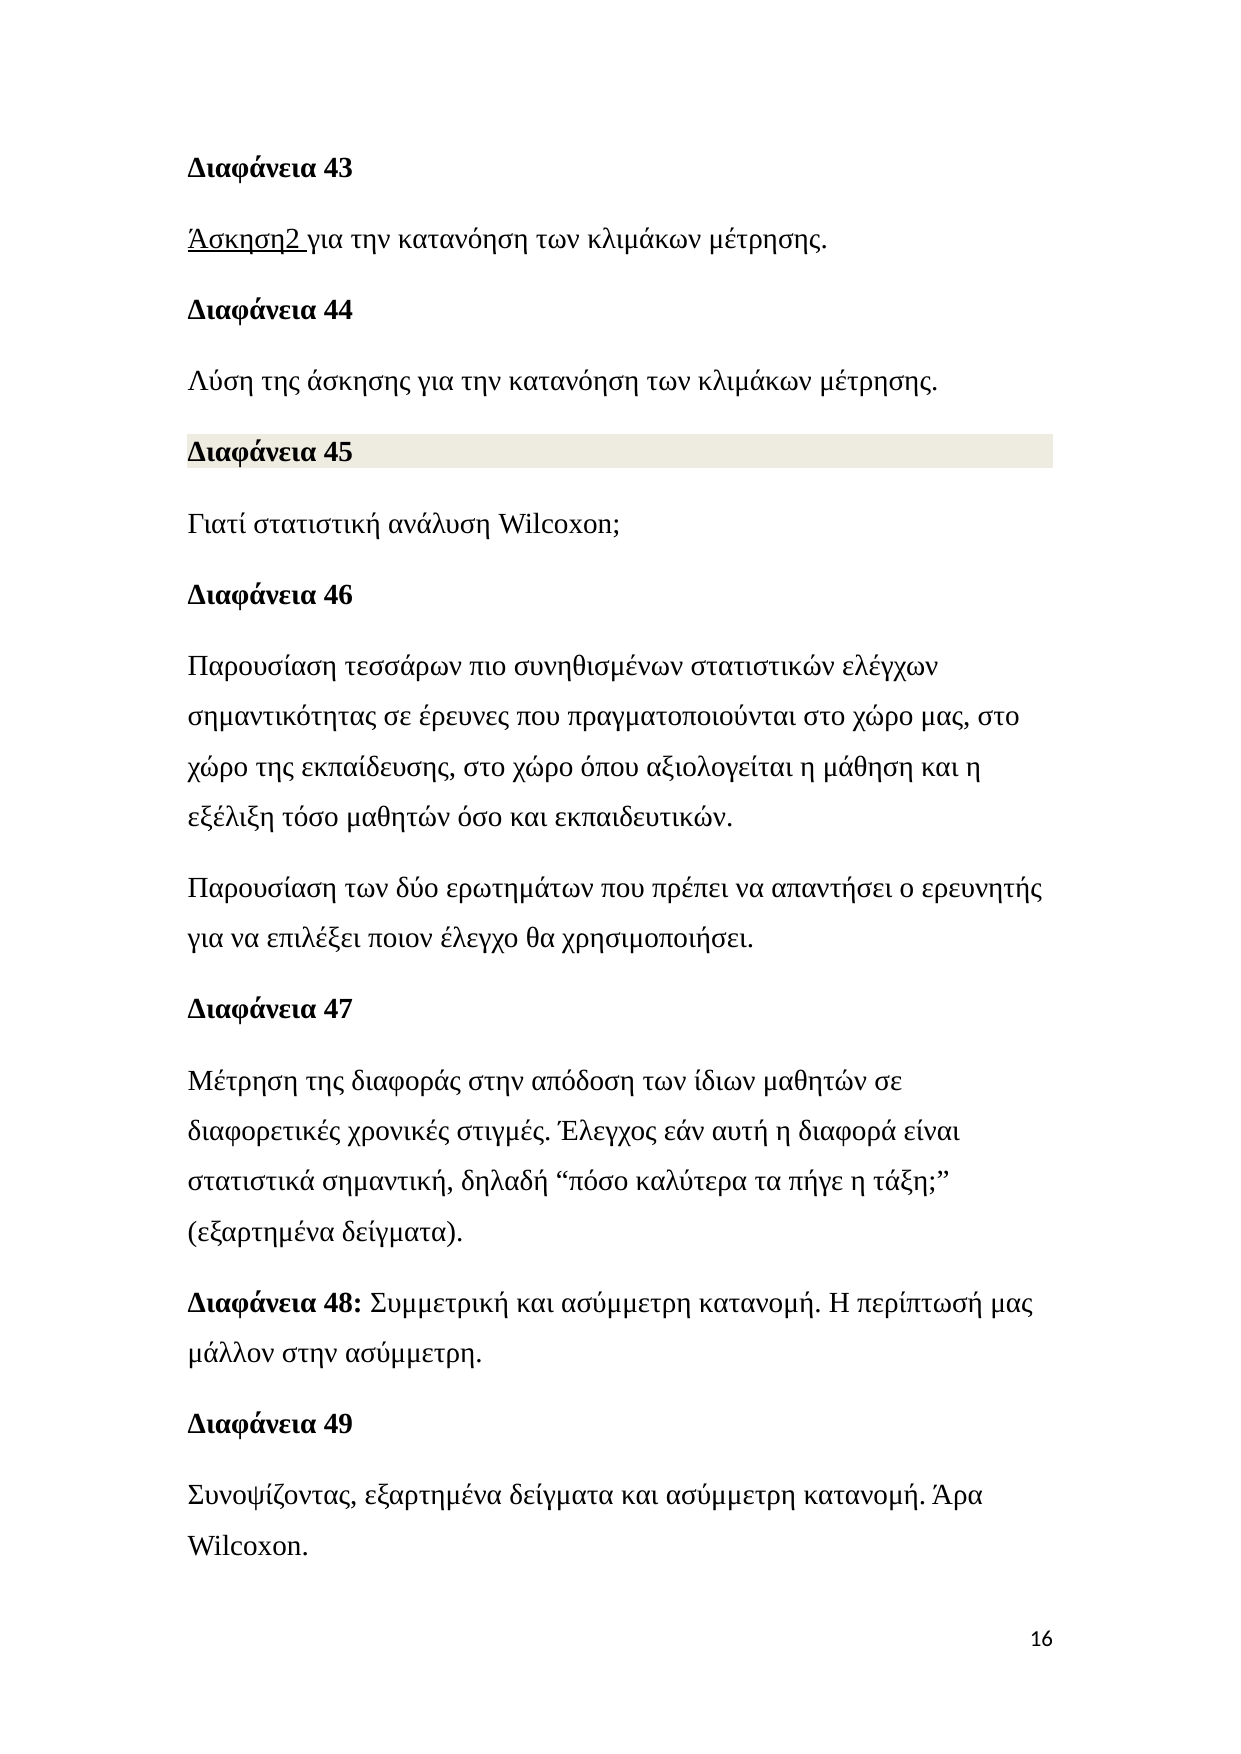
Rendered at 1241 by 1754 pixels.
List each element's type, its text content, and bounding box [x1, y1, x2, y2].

text Παρουσίαση των δύο ερωτημάτων που πρέπει να απαντήσει ο ερευνητής για να επιλέξει ποιον έλεγχο θα χρησιμοποιήσει. [187, 870, 1053, 954]
text Γιατί στατιστική ανάλυση Wilcoxon; [187, 506, 1053, 539]
text Διαφάνεια 44 [187, 292, 1053, 326]
text Διαφάνεια 43 [187, 150, 1053, 183]
text Διαφάνεια 47 [187, 992, 1053, 1025]
text Συνοψίζοντας, εξαρτημένα δείγματα και ασύμμετρη κατανομή. Άρα Wilcoxon. [187, 1477, 1053, 1561]
text Διαφάνεια 49 [187, 1406, 1053, 1440]
text Παρουσίαση τεσσάρων πιο συνηθισμένων στατιστικών ελέγχων σημαντικότητας σε έρευνες που πραγματοποιούνται στο χώρο μας, στο χώρο της εκπαίδευσης, στο χώρο όπου αξιολογείται η μάθηση και η εξέλιξη τόσο μαθητών όσο και εκπαιδευτικών. [187, 648, 1053, 832]
text Διαφάνεια 46 [187, 577, 1053, 610]
text Διαφάνεια 48: Συμμετρική και ασύμμετρη κατανομή. Η περίπτωσή μας μάλλον στην ασύμμετρη. [187, 1285, 1053, 1369]
text Άσκηση2 για την κατανόηση των κλιμάκων μέτρησης. [187, 221, 1053, 255]
text Μέτρηση της διαφοράς στην απόδοση των ίδιων μαθητών σε διαφορετικές χρονικές στιγμές. Έλεγχος εάν αυτή η διαφορά είναι στατιστικά σημαντική, δηλαδή “πόσο καλύτερα τα πήγε η τάξη;” (εξαρτημένα δείγματα). [187, 1063, 1053, 1247]
text Διαφάνεια 45 [187, 434, 1053, 468]
text Λύση της άσκησης για την κατανόηση των κλιμάκων μέτρησης. [187, 363, 1053, 397]
